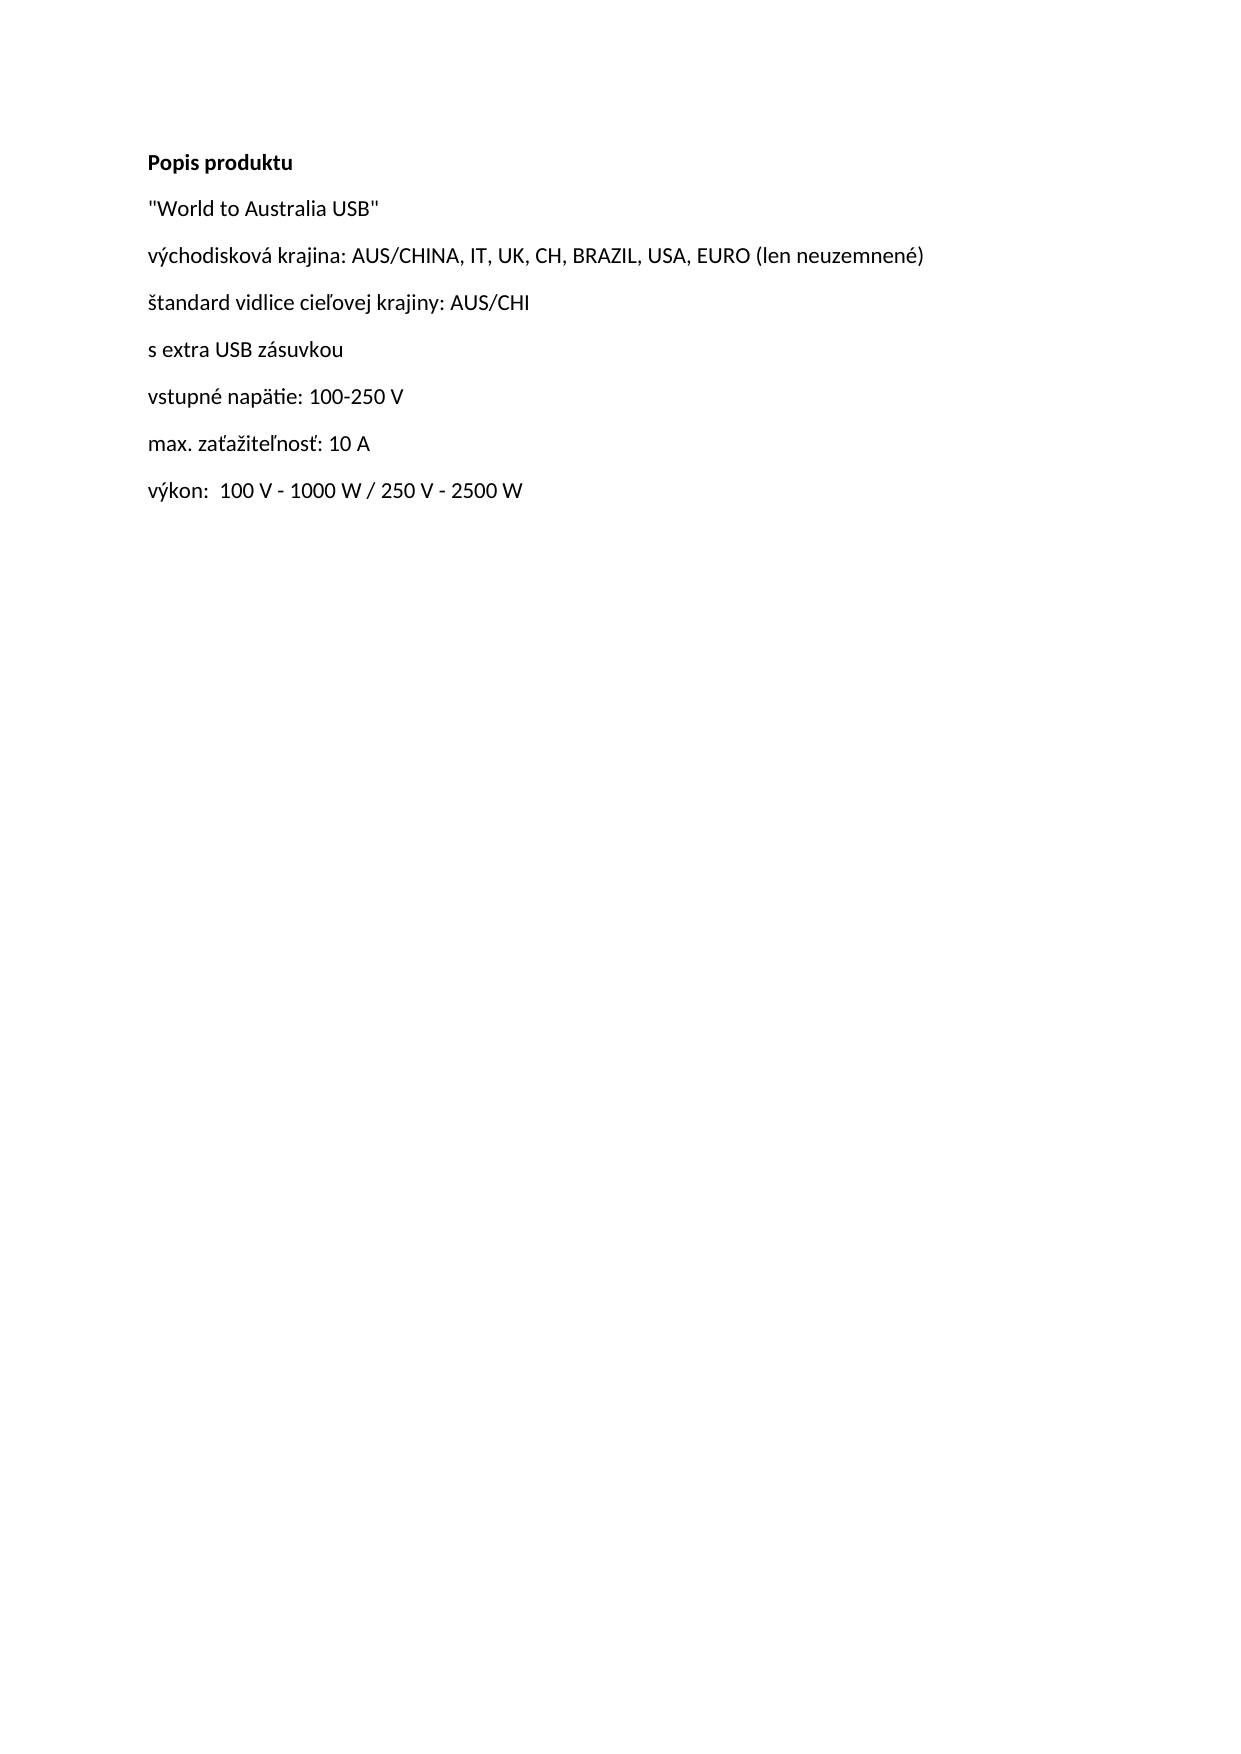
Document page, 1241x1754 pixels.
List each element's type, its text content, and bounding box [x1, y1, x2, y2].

text vstupné napätie: 100-250 V [148, 382, 1093, 410]
text štandard vidlice cieľovej krajiny: AUS/CHI [148, 288, 1093, 316]
text výkon: 100 V - 1000 W / 250 V - 2500 W [148, 476, 1093, 504]
text Popis produktu [148, 148, 1093, 176]
text max. zaťažiteľnosť: 10 A [148, 429, 1093, 457]
text východisková krajina: AUS/CHINA, IT, UK, CH, BRAZIL, USA, EURO (len neuzemnené) [148, 241, 1093, 269]
text s extra USB zásuvkou [148, 335, 1093, 363]
text "World to Australia USB" [148, 194, 1093, 222]
